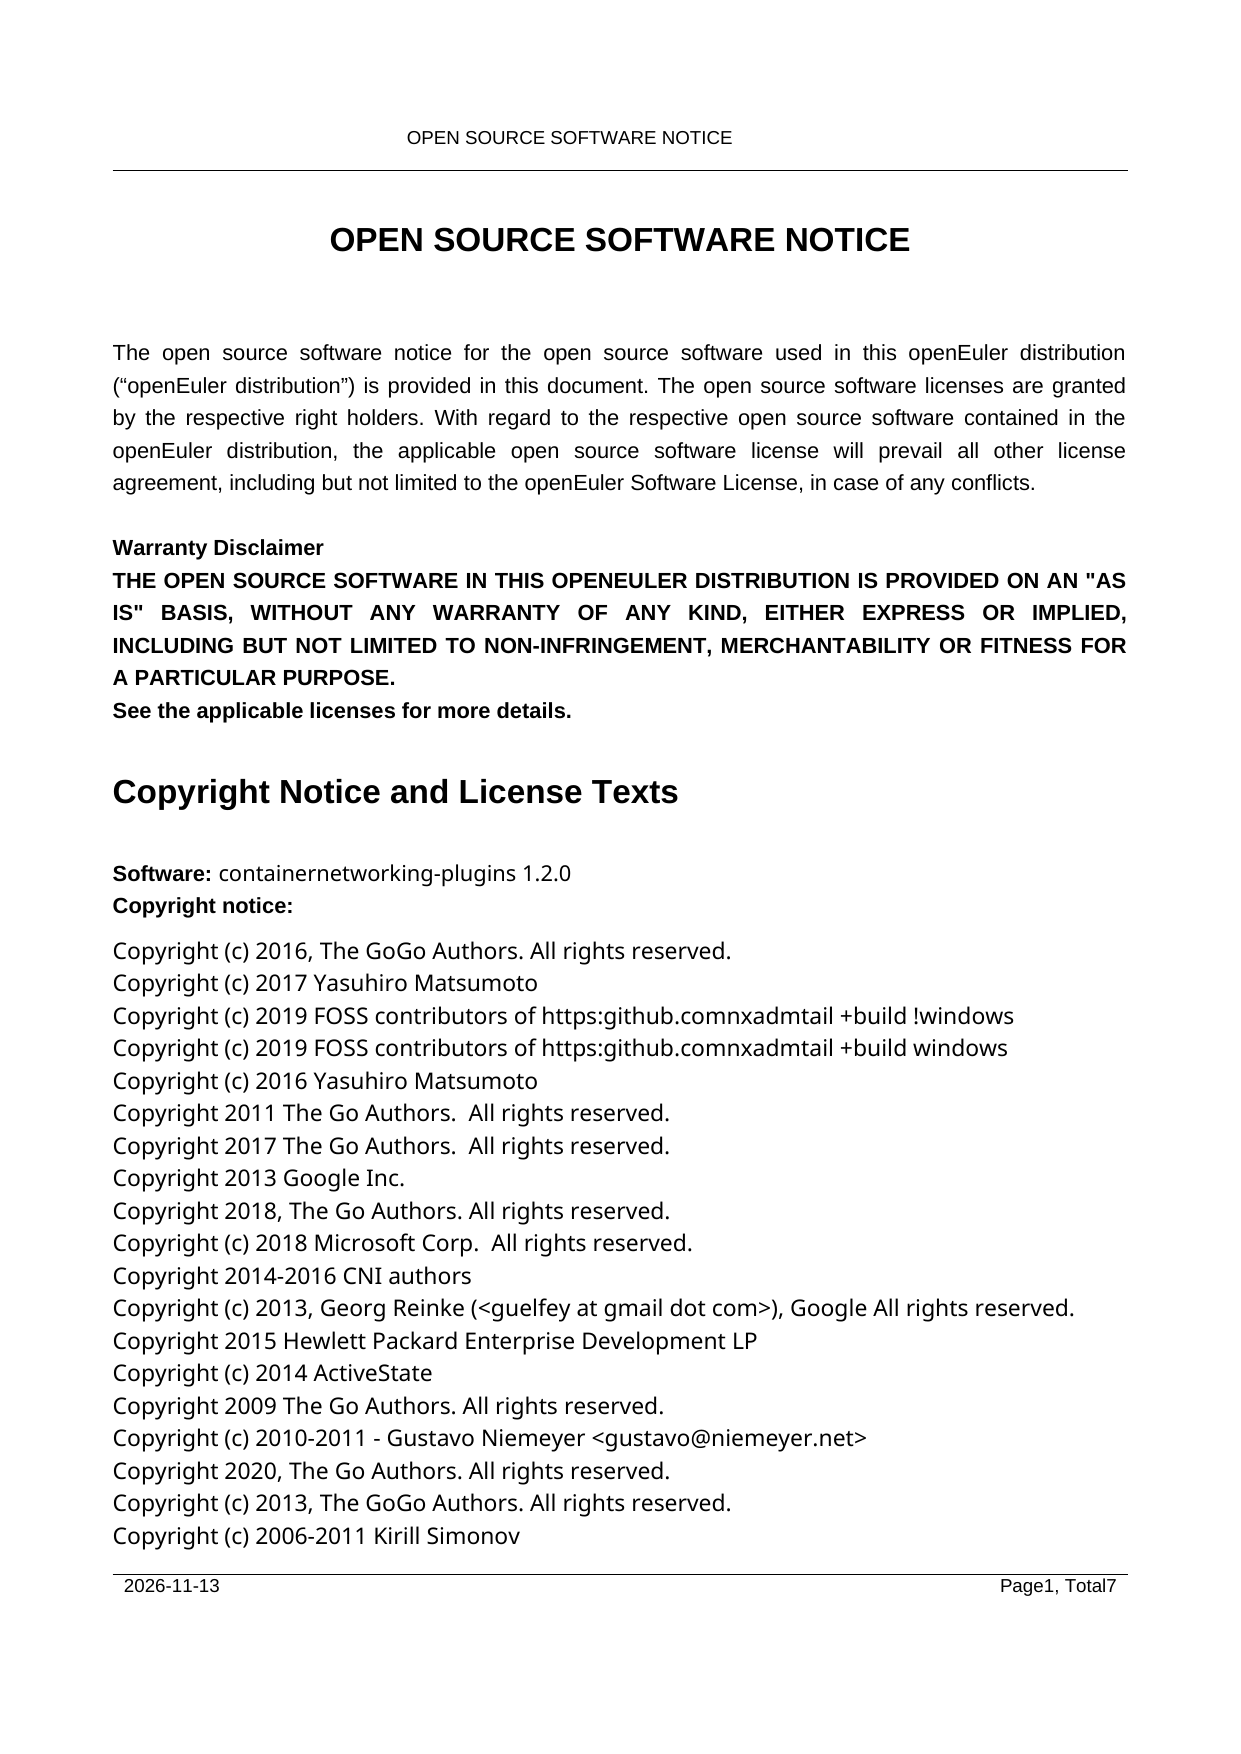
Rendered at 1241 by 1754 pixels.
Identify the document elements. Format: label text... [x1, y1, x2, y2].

text THE OPEN SOURCE SOFTWARE IN THIS OPENEULER DISTRIBUTION IS PROVIDED ON AN "AS IS" BASIS, WITHOUT ANY WARRANTY OF ANY KIND, EITHER EXPRESS OR IMPLIED, INCLUDING BUT NOT LIMITED TO NON-INFRINGEMENT, MERCHANTABILITY OR FITNESS FOR A PARTICULAR PURPOSE. See the applicable licenses for more details. [112, 564, 1128, 726]
text Copyright notice: [112, 889, 1128, 921]
text Copyright Notice and License Texts [112, 759, 1128, 824]
text The open source software notice for the open source software used in this openEuler distribution (“openEuler distribution”) is provided in this document. The open source software licenses are granted by the respective right holders. With regard to the respective open source software contained in the openEuler distribution, the applicable open source software license will prevail all other license agreement, including but not limited to the openEuler Software License, in case of any conflicts. [112, 336, 1128, 499]
text Warranty Disclaimer [112, 531, 1128, 564]
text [112, 934, 1128, 1551]
title Software: containernetworking-plugins 1.2.0 [112, 856, 1128, 889]
text OPEN SOURCE SOFTWARE NOTICE [112, 206, 1128, 271]
